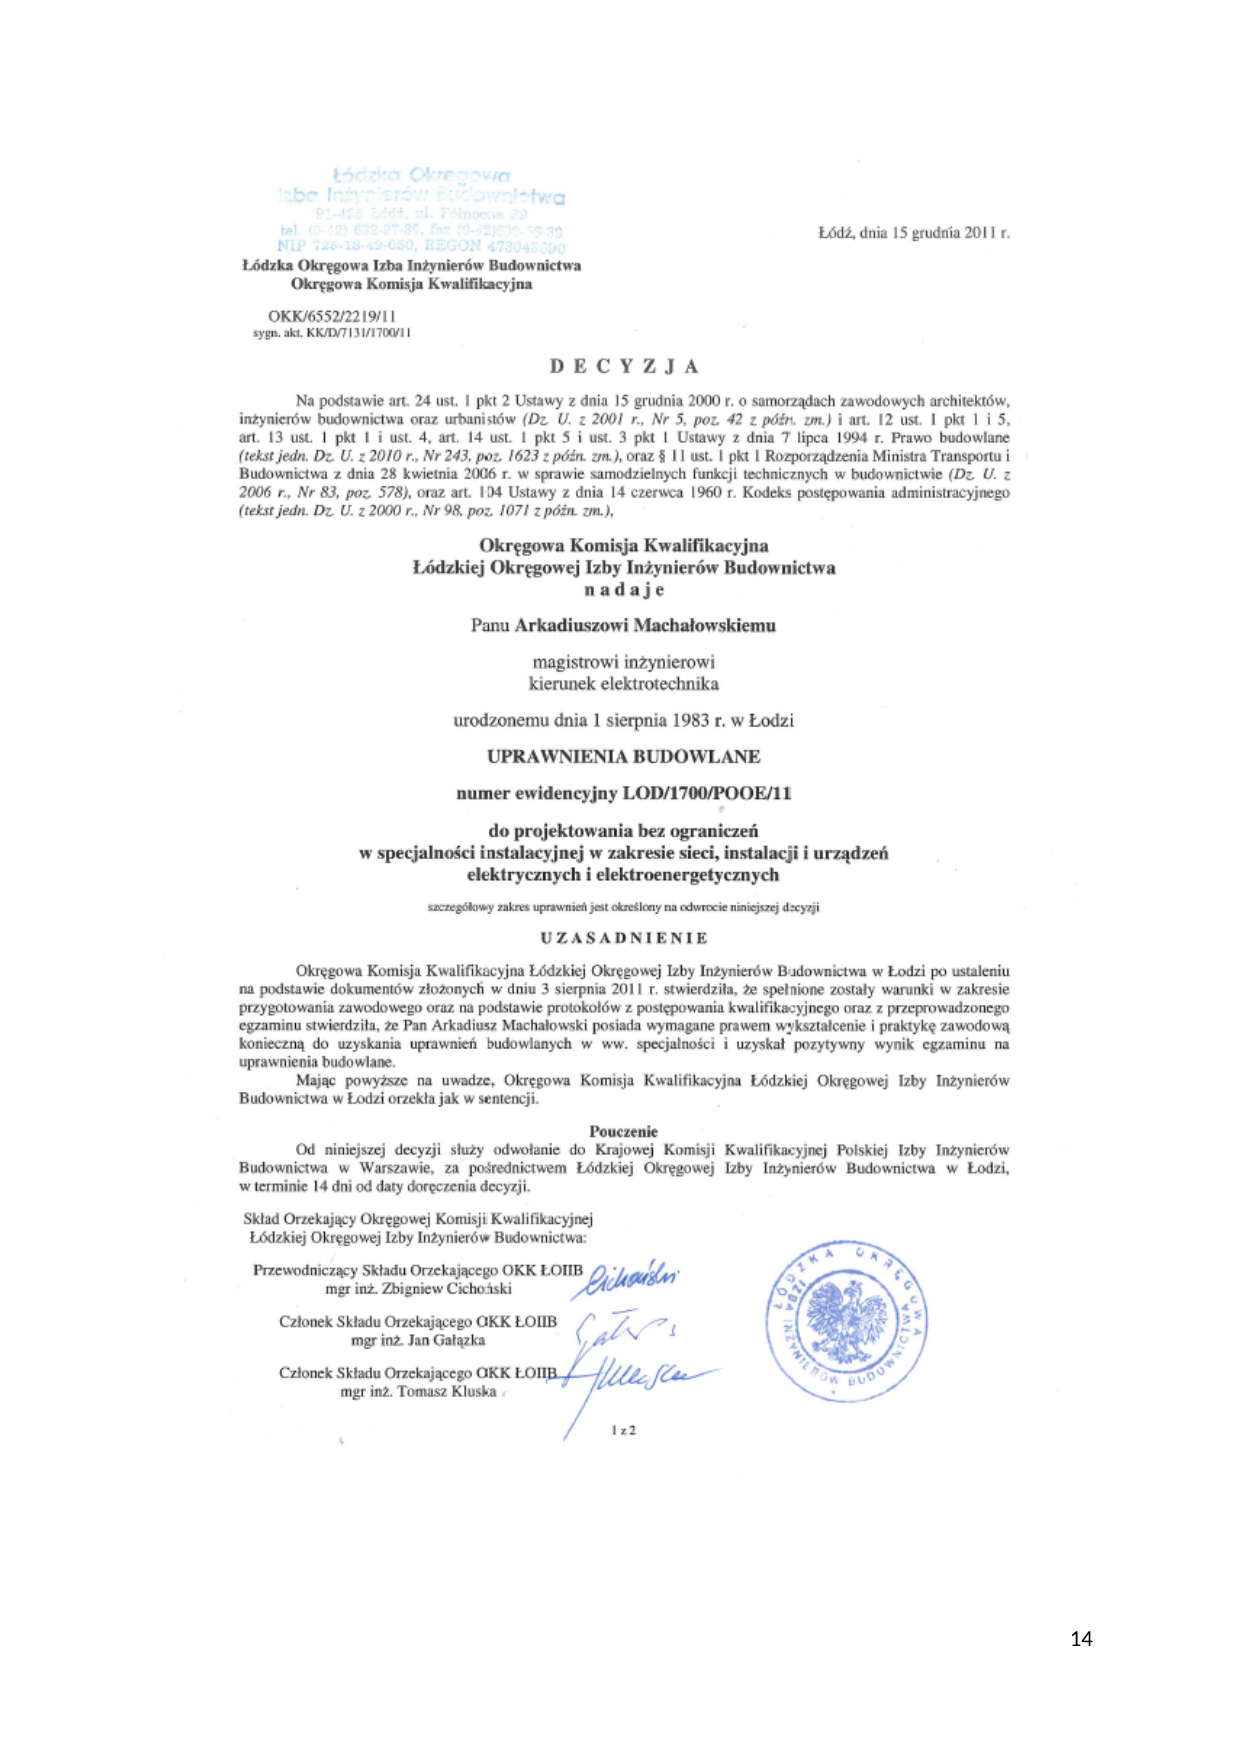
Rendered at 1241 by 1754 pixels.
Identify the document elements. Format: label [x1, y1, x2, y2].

picture [147, 147, 1093, 1484]
